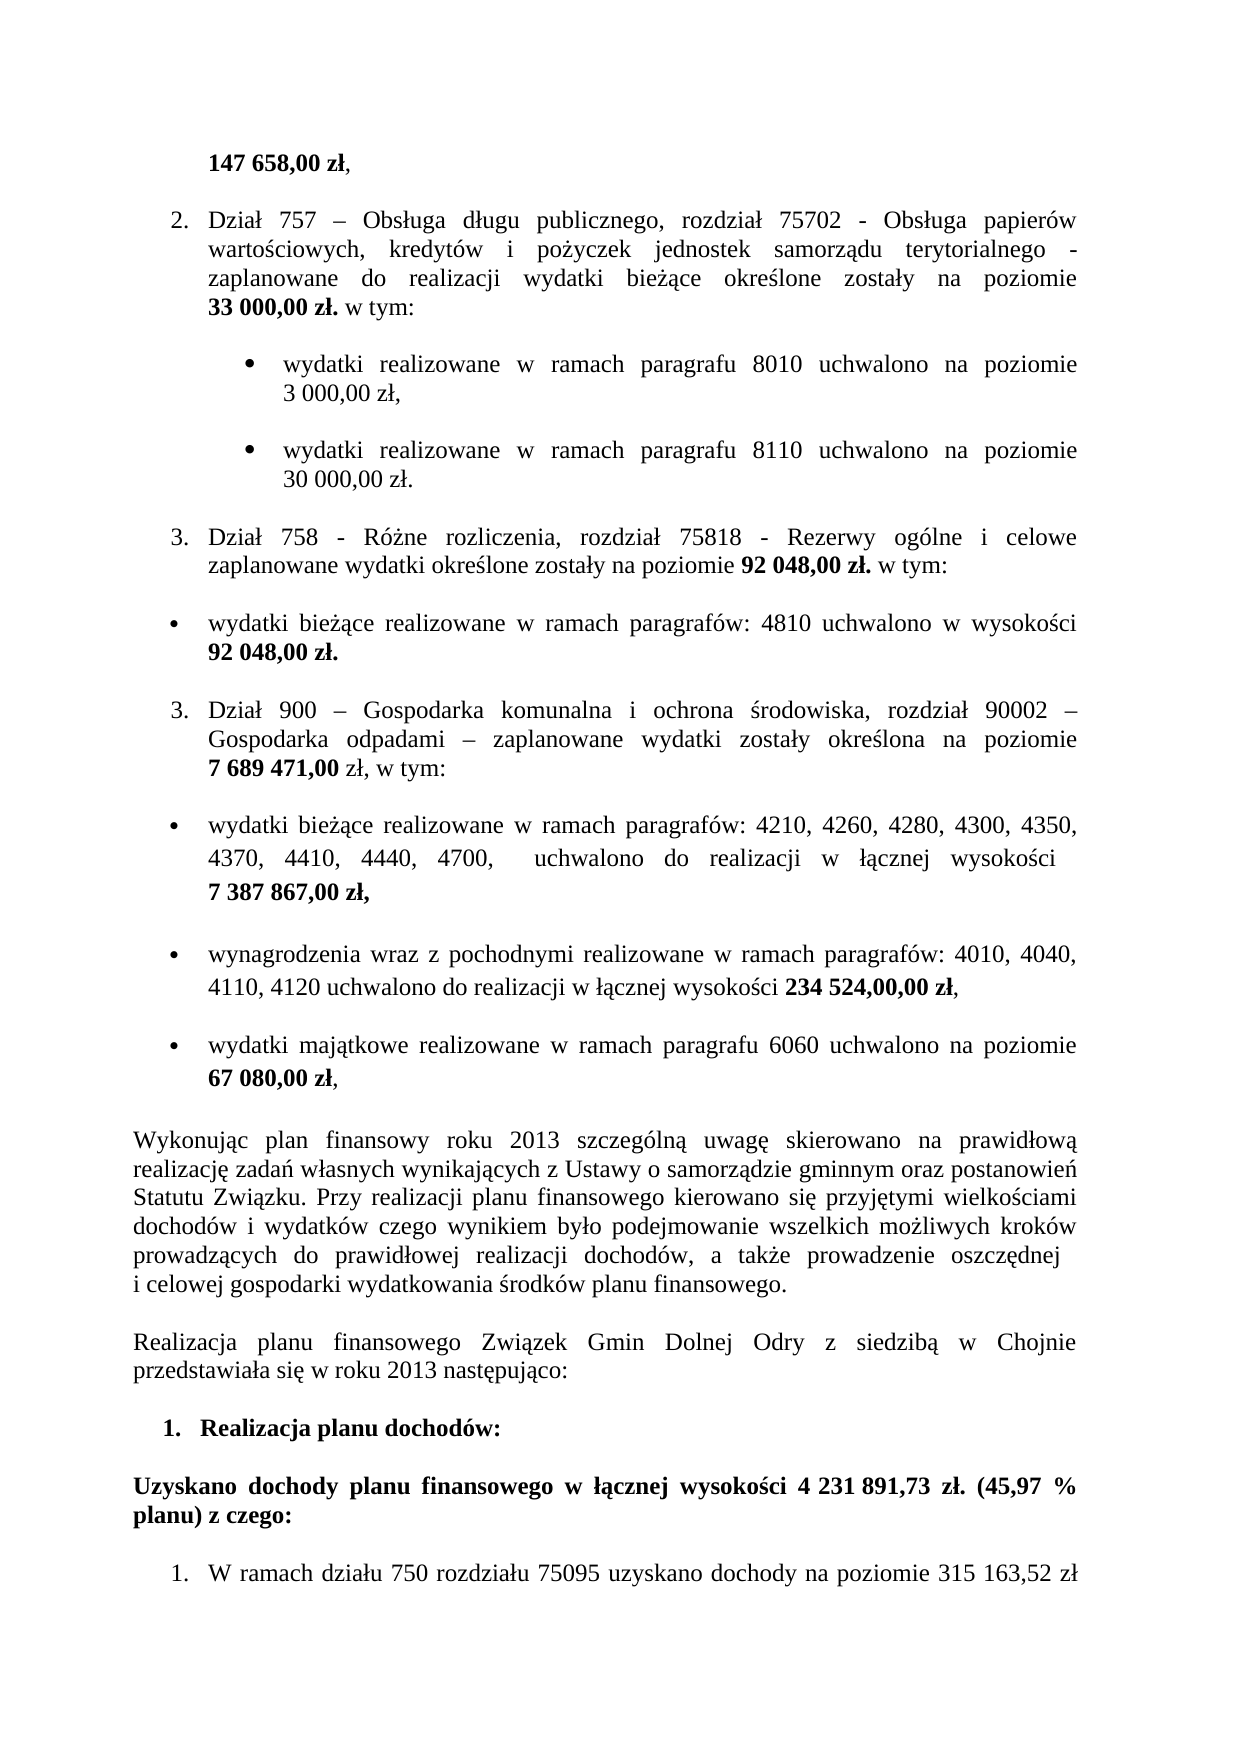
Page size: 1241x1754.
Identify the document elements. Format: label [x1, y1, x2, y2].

table_cell [133, 148, 1078, 1587]
